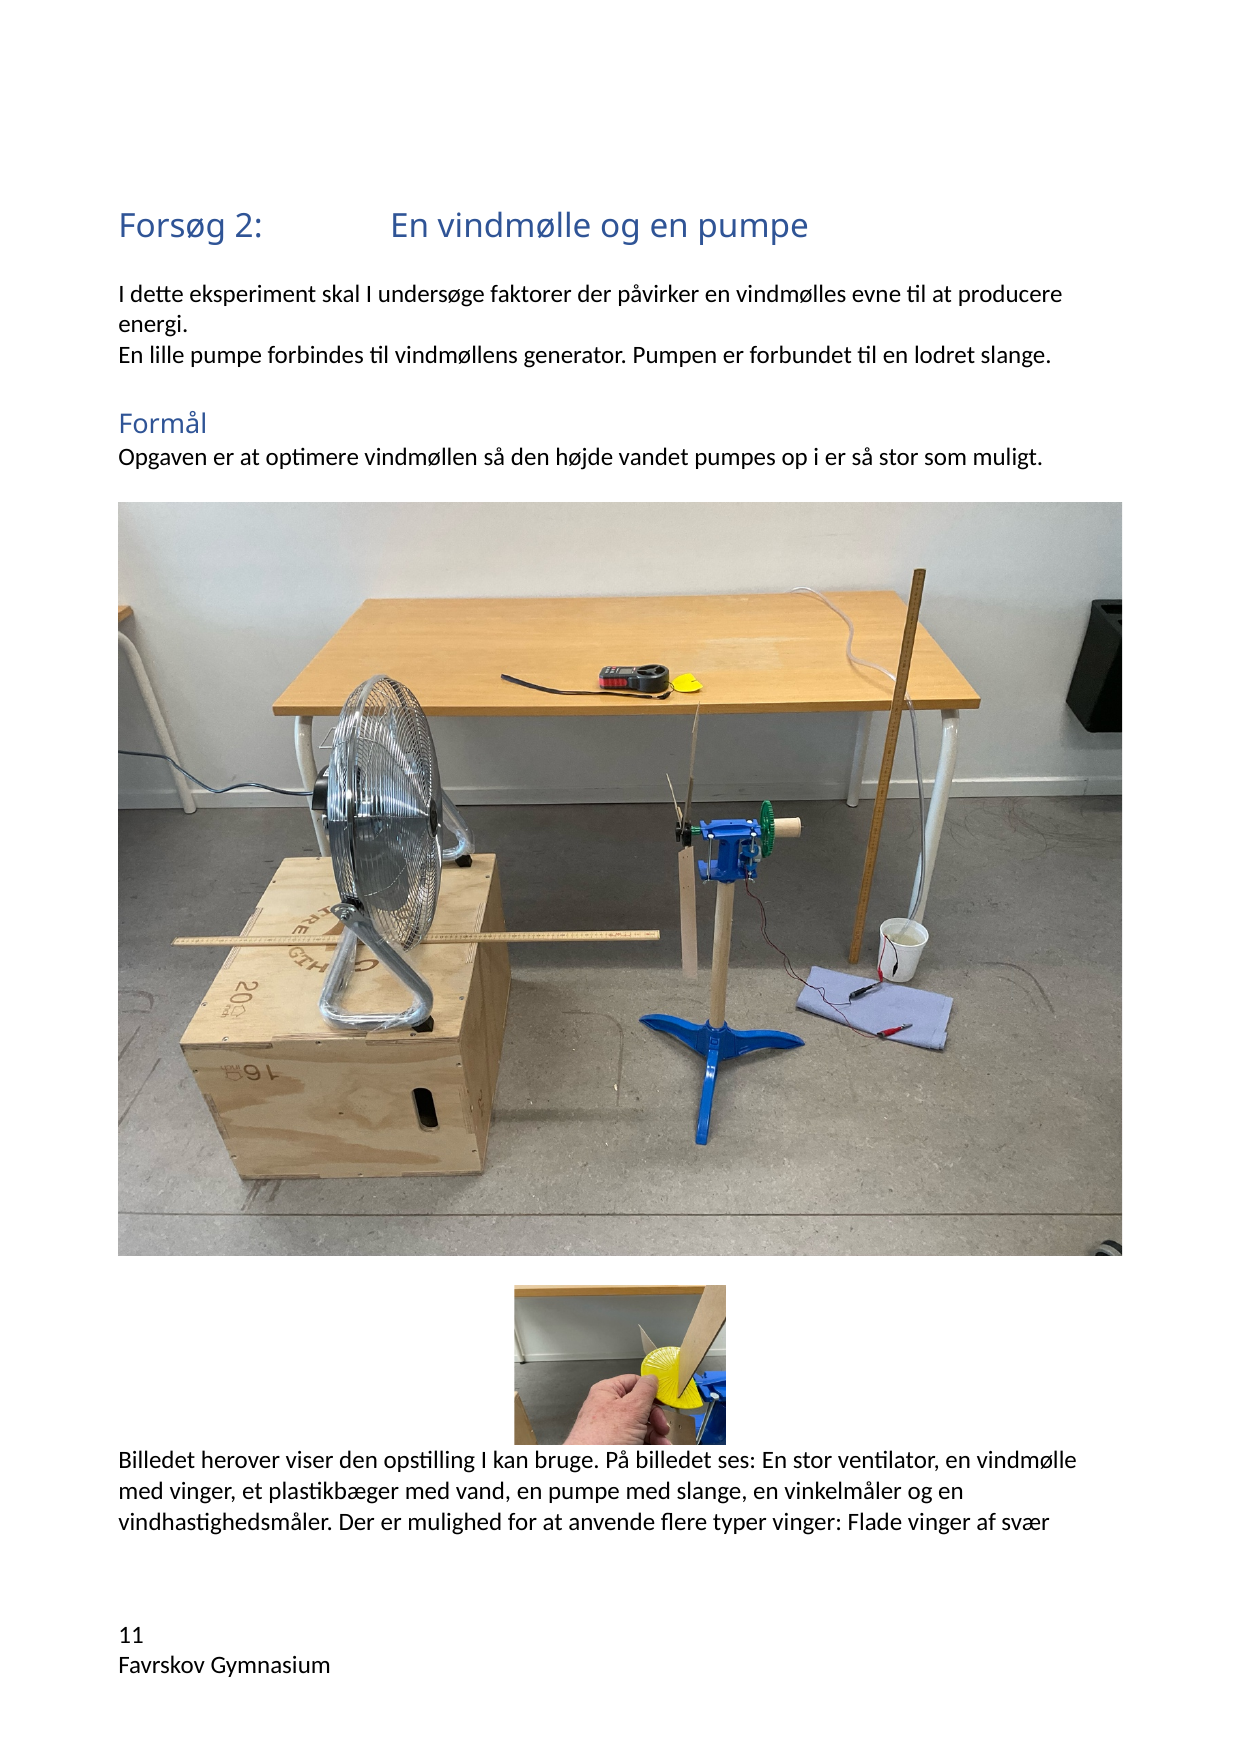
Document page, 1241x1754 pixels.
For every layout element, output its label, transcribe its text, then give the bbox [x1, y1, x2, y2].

text Opgaven er at optimere vindmøllen så den højde vandet pumpes op i er så stor som muligt. [118, 441, 1122, 472]
picture [118, 502, 1123, 1256]
picture [514, 1285, 726, 1445]
subtitle Forsøg 2: En vindmølle og en pumpe [118, 202, 1122, 248]
text En lille pumpe forbindes til vindmøllens generator. Pumpen er forbundet til en lodret slange. [118, 339, 1122, 370]
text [118, 1444, 1122, 1536]
text I dette eksperiment skal I undersøge faktorer der påvirker en vindmølles evne til at producere energi. [118, 278, 1122, 339]
subtitle Formål [118, 404, 1122, 441]
